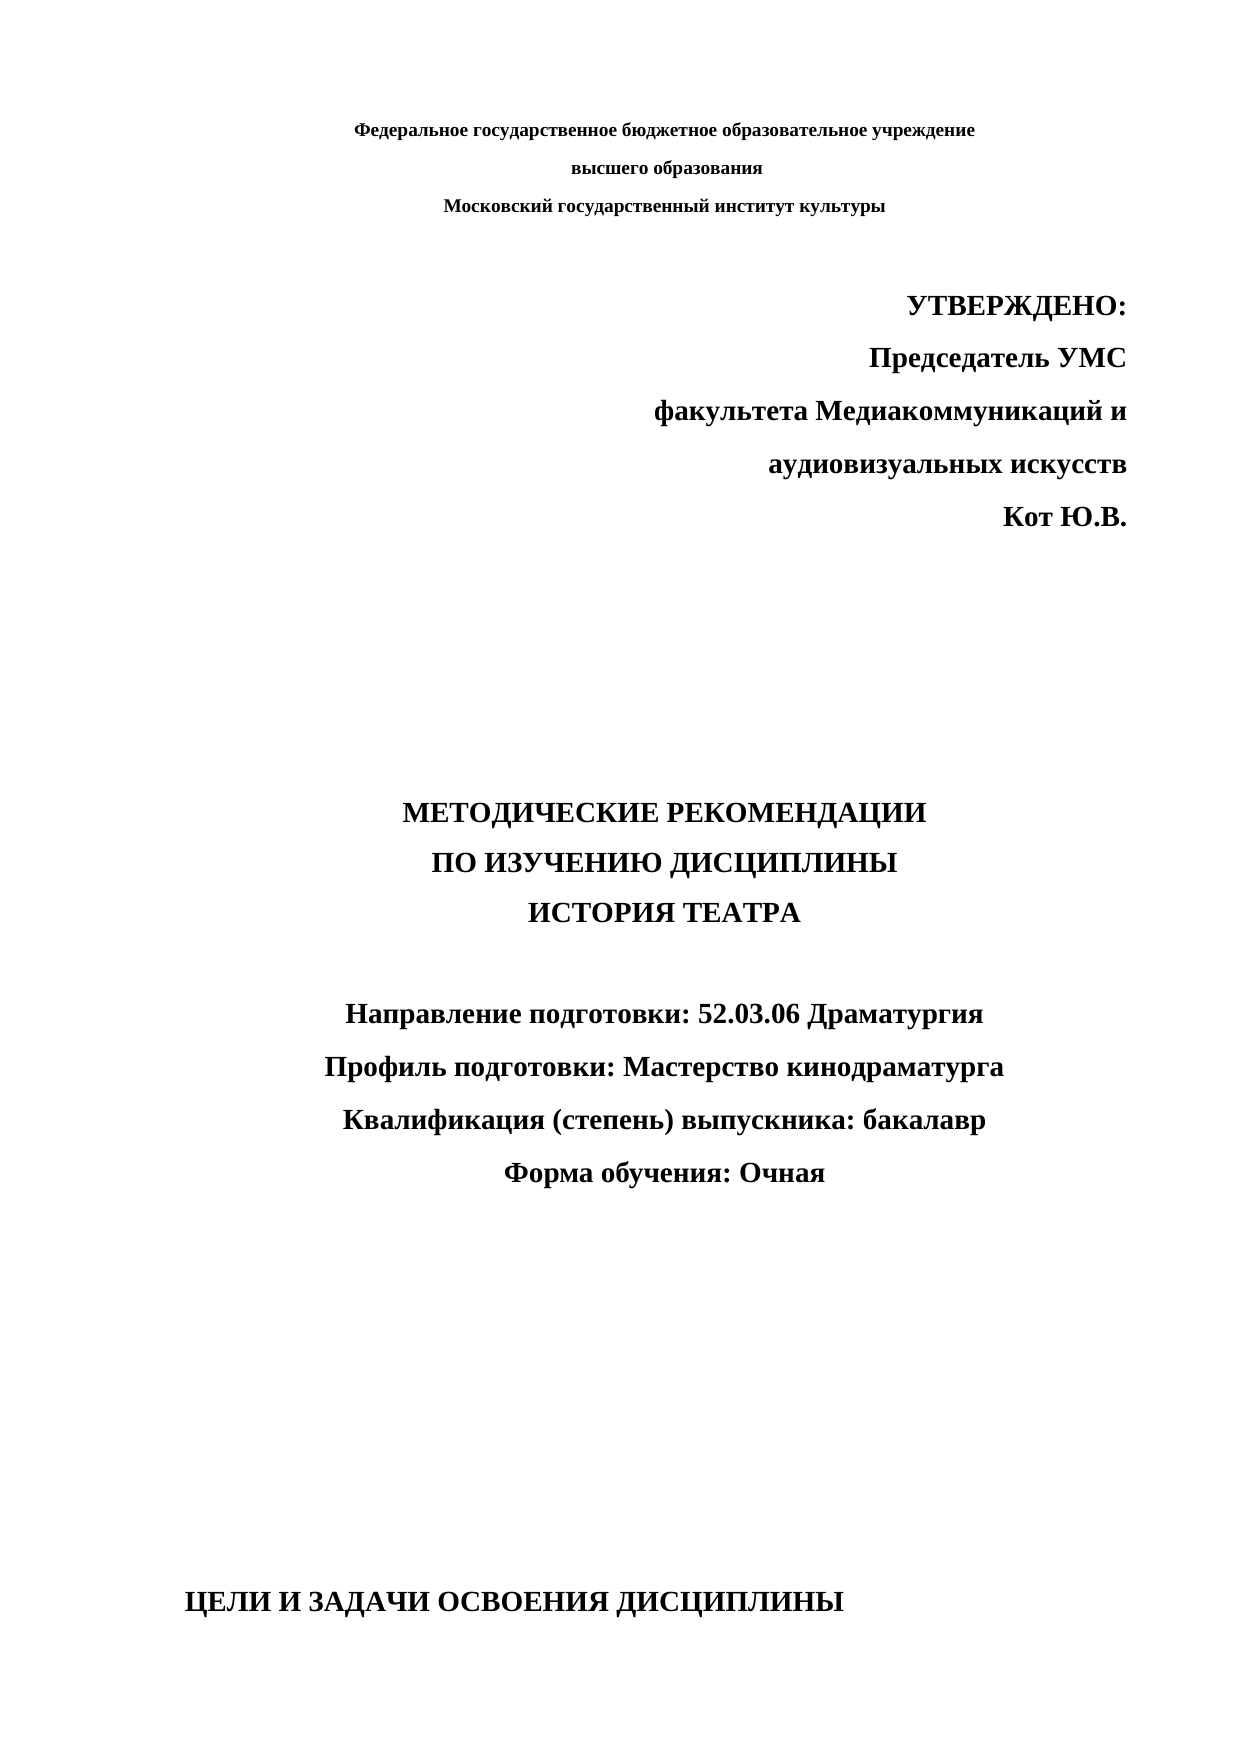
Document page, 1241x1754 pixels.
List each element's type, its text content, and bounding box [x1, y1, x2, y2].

text высшего образования [177, 156, 1152, 195]
text Направление подготовки: 52.03.06 Драматургия [177, 996, 1152, 1030]
text ПО ИЗУЧЕНИЮ ДИСЦИПЛИНЫ [177, 845, 1152, 879]
text Федеральное государственное бюджетное образовательное учреждение [177, 118, 1152, 156]
text Форма обучения: Очная [177, 1155, 1152, 1188]
text ИСТОРИЯ ТЕАТРА [177, 896, 1152, 929]
text Профиль подготовки: Мастерство кинодраматурга [177, 1049, 1152, 1083]
text Московский государственный институт культуры [177, 195, 1152, 233]
text Квалификация (степень) выпускника: бакалавр [177, 1102, 1152, 1135]
text ЦЕЛИ И ЗАДАЧИ ОСВОЕНИЯ ДИСЦИПЛИНЫ [177, 1584, 1152, 1618]
text МЕТОДИЧЕСКИЕ РЕКОМЕНДАЦИИ [177, 795, 1152, 828]
